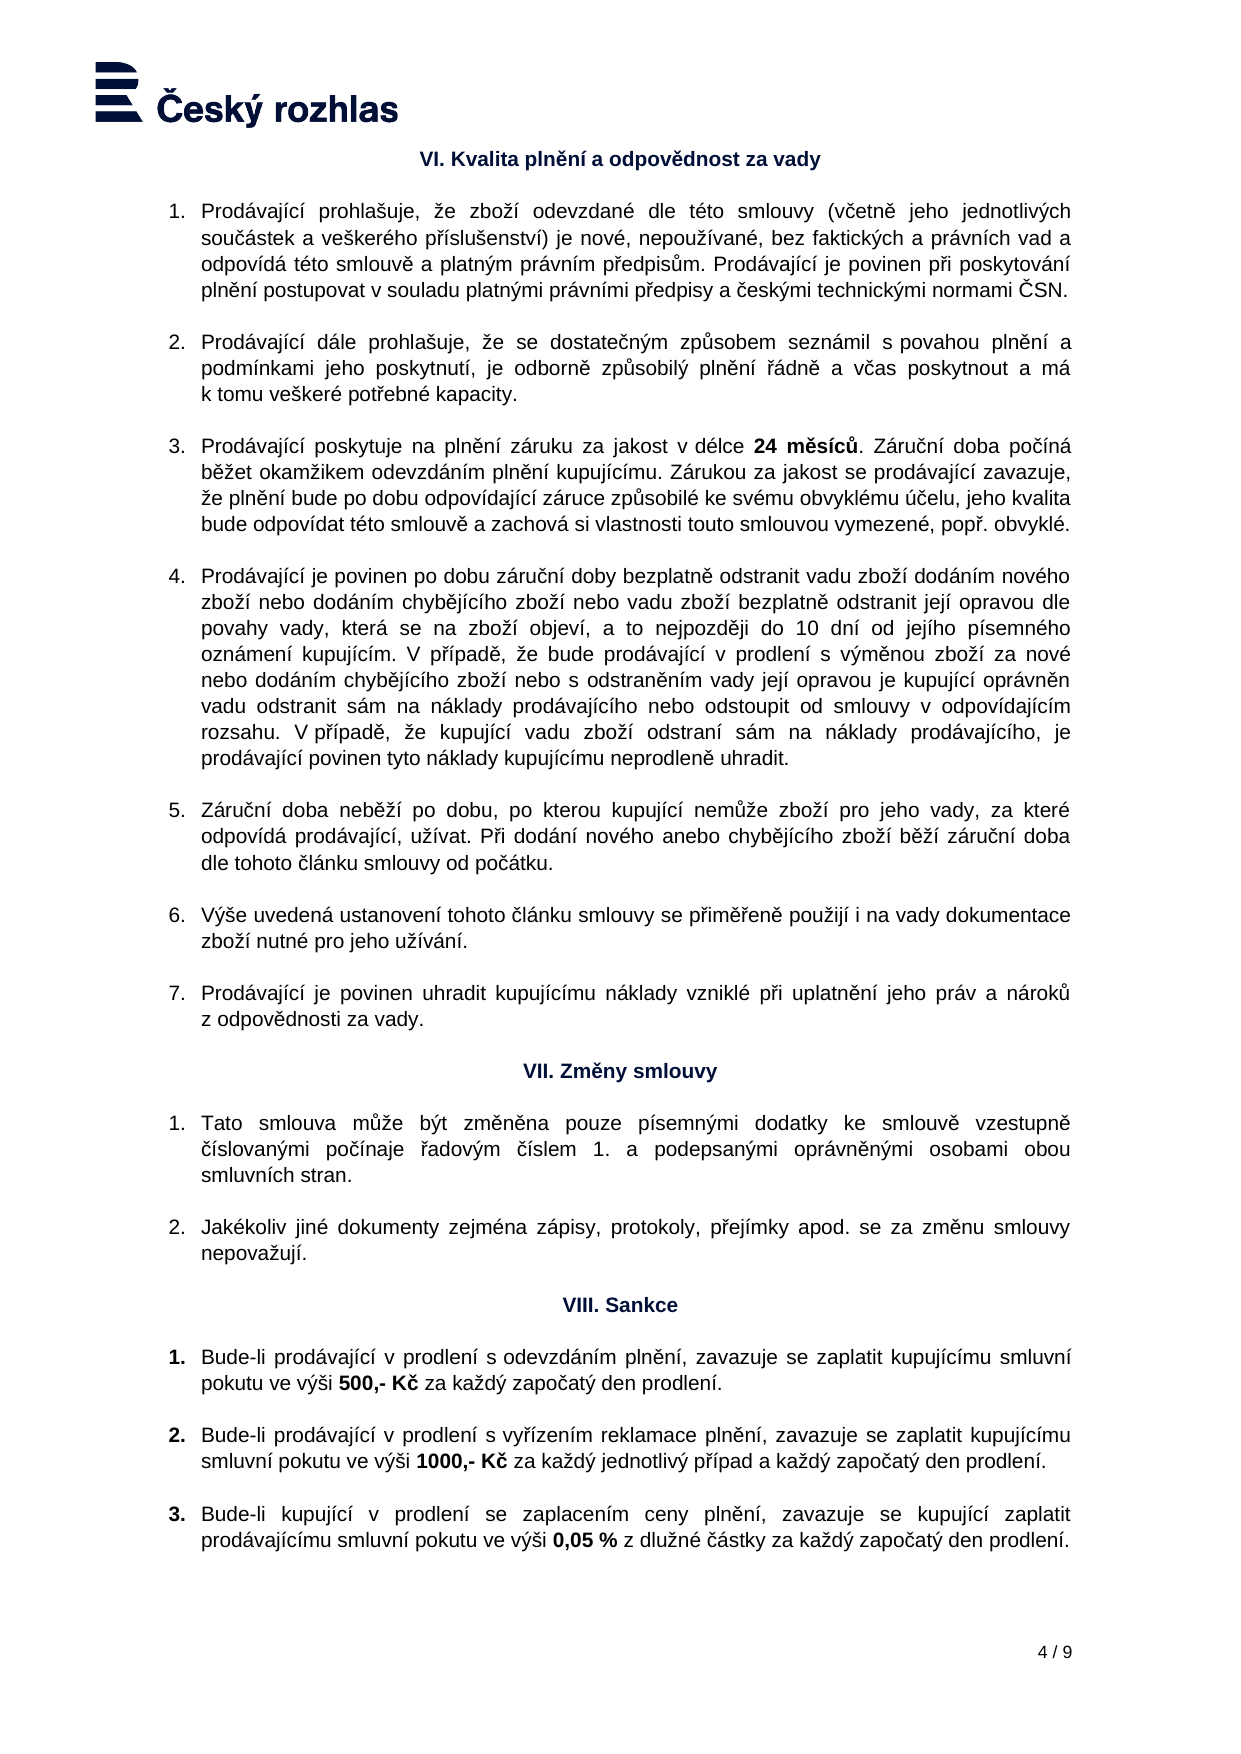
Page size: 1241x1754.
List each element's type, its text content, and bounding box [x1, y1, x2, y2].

list Prodávající prohlašuje, že zboží odevzdané dle této smlouvy (včetně jeho jednotlivých součástek a veškerého příslušenství) je nové, nepoužívané, bez faktických a právních vad a odpovídá této smlouvě a platným právním předpisům. Prodávající je povinen při poskytování plnění postupovat v souladu platnými právními předpisy a českými technickými normami ČSN. [168, 198, 1072, 302]
subtitle Sankce [168, 1292, 1072, 1318]
list Výše uvedená ustanovení tohoto článku smlouvy se přiměřeně použijí i na vady dokumentace zboží nutné pro jeho užívání. [168, 901, 1072, 953]
list Prodávající dále prohlašuje, že se dostatečným způsobem seznámil s povahou plnění a podmínkami jeho poskytnutí, je odborně způsobilý plnění řádně a včas poskytnout a má k tomu veškeré potřebné kapacity. [168, 328, 1072, 406]
list Tato smlouva může být změněna pouze písemnými dodatky ke smlouvě vzestupně číslovanými počínaje řadovým číslem 1. a podepsanými oprávněnými osobami obou smluvních stran. [168, 1109, 1072, 1188]
list Jakékoliv jiné dokumenty zejména zápisy, protokoly, přejímky apod. se za změnu smlouvy nepovažují. [168, 1214, 1072, 1266]
list Bude-li prodávající v prodlení s vyřízením reklamace plnění, zavazuje se zaplatit kupujícímu smluvní pokutu ve výši 1000,- Kč za každý jednotlivý případ a každý započatý den prodlení. [168, 1422, 1072, 1474]
list Bude-li prodávající v prodlení s odevzdáním plnění, zavazuje se zaplatit kupujícímu smluvní pokutu ve výši 500,- Kč za každý započatý den prodlení. [168, 1344, 1072, 1396]
list Bude-li kupující v prodlení se zaplacením ceny plnění, zavazuje se kupující zaplatit prodávajícímu smluvní pokutu ve výši 0,05 % z dlužné částky za každý započatý den prodlení. [168, 1500, 1072, 1552]
subtitle Změny smlouvy [168, 1057, 1072, 1083]
picture [95, 62, 398, 128]
list Prodávající poskytuje na plnění záruku za jakost v délce 24 měsíců. Záruční doba počíná běžet okamžikem odevzdáním plnění kupujícímu. Zárukou za jakost se prodávající zavazuje, že plnění bude po dobu odpovídající záruce způsobilé ke svému obvyklému účelu, jeho kvalita bude odpovídat této smlouvě a zachová si vlastnosti touto smlouvou vymezené, popř. obvyklé. [168, 432, 1072, 537]
subtitle Kvalita plnění a odpovědnost za vady [168, 146, 1072, 172]
list Záruční doba neběží po dobu, po kterou kupující nemůže zboží pro jeho vady, za které odpovídá prodávající, užívat. Při dodání nového anebo chybějícího zboží běží záruční doba dle tohoto článku smlouvy od počátku. [168, 797, 1072, 875]
list Prodávající je povinen po dobu záruční doby bezplatně odstranit vadu zboží dodáním nového zboží nebo dodáním chybějícího zboží nebo vadu zboží bezplatně odstranit její opravou dle povahy vady, která se na zboží objeví, a to nejpozději do 10 dní od jejího písemného oznámení kupujícím. V případě, že bude prodávající v prodlení s výměnou zboží za nové nebo dodáním chybějícího zboží nebo s odstraněním vady její opravou je kupující oprávněn vadu odstranit sám na náklady prodávajícího nebo odstoupit od smlouvy v odpovídajícím rozsahu. V případě, že kupující vadu zboží odstraní sám na náklady prodávajícího, je prodávající povinen tyto náklady kupujícímu neprodleně uhradit. [168, 563, 1072, 771]
list Prodávající je povinen uhradit kupujícímu náklady vzniklé při uplatnění jeho práv a nároků z odpovědnosti za vady. [168, 979, 1072, 1031]
